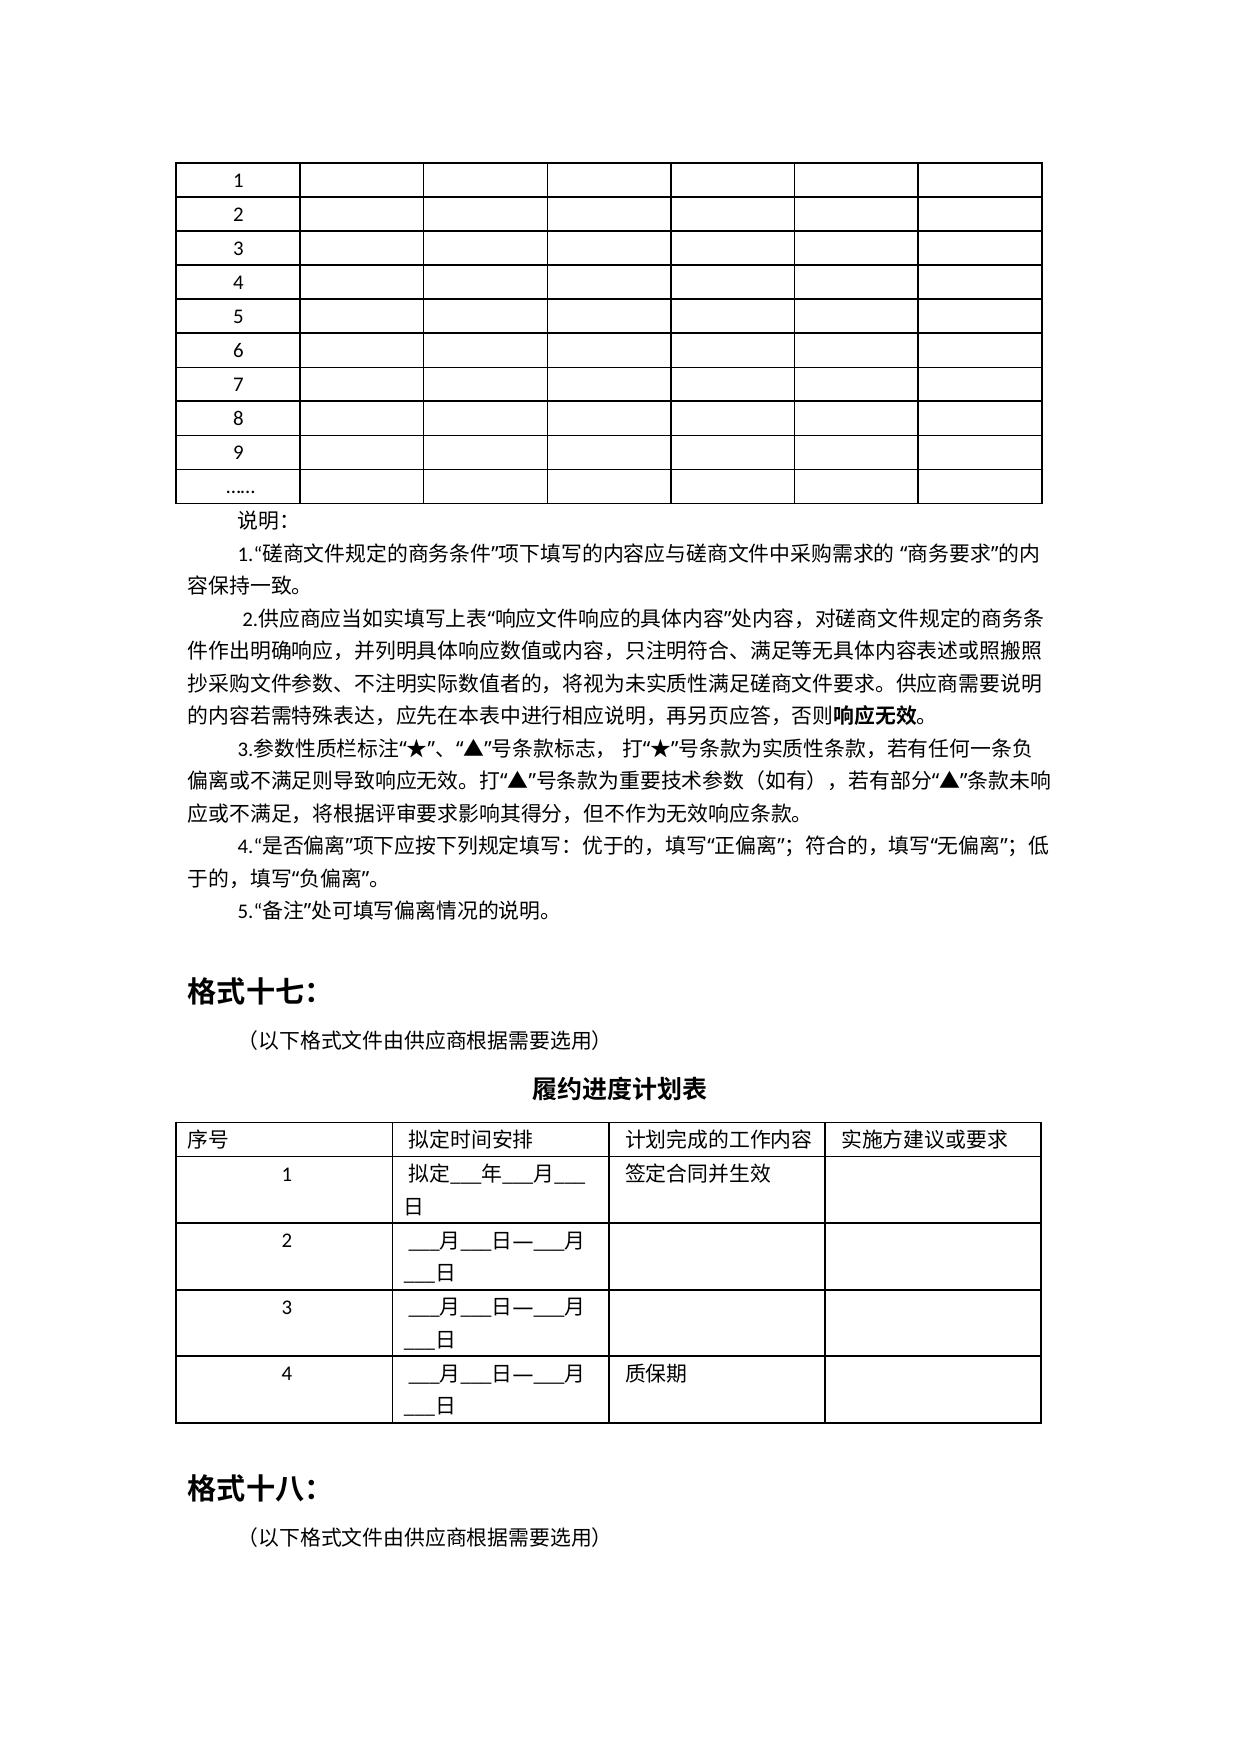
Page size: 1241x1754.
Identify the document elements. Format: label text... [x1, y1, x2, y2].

table_cell 8 [177, 402, 299, 434]
table_header 实施方建议或要求 [826, 1123, 1040, 1156]
text 5.“备注”处可填写偏离情况的说明。 [187, 894, 1053, 927]
table_cell [795, 402, 917, 434]
table_cell [548, 368, 670, 400]
table_cell [610, 1291, 824, 1355]
table_cell [301, 232, 423, 264]
table_cell [919, 470, 1041, 503]
table_cell [548, 470, 670, 503]
table_cell [672, 470, 794, 503]
table_cell [672, 368, 794, 400]
table_cell [795, 232, 917, 264]
table_cell [548, 232, 670, 264]
text 格式十七： [187, 959, 1053, 1024]
table_cell [672, 266, 794, 298]
table_cell [919, 198, 1041, 230]
table_cell [919, 300, 1041, 332]
table_cell [301, 164, 423, 196]
text （以下格式文件由供应商根据需要选用） [187, 1521, 1053, 1553]
table_cell 3 [177, 1291, 392, 1355]
table_cell 4 [177, 266, 299, 298]
table_cell [424, 266, 547, 298]
table_cell [826, 1357, 1040, 1422]
table_cell [548, 334, 670, 366]
table_cell [301, 402, 423, 434]
table_cell 3 [177, 232, 299, 264]
table_cell [301, 470, 423, 503]
table_cell 6 [177, 334, 299, 366]
table_cell [919, 164, 1041, 196]
table_cell 5 [177, 300, 299, 332]
table_cell 签定合同并生效 [610, 1157, 824, 1222]
text 说明： [187, 504, 1053, 537]
table_cell [424, 300, 547, 332]
table_cell …… [177, 470, 299, 503]
table_cell [795, 334, 917, 366]
table_cell 1 [177, 1157, 392, 1222]
table_cell [301, 334, 423, 366]
table_cell [610, 1224, 824, 1289]
table_cell [919, 334, 1041, 366]
table_cell 4 [177, 1357, 392, 1422]
table_cell 质保期 [610, 1357, 824, 1422]
table_cell [424, 436, 547, 468]
table_cell [826, 1157, 1040, 1222]
table_cell [919, 402, 1041, 434]
text 2.供应商应当如实填写上表“响应文件响应的具体内容”处内容，对磋商文件规定的商务条件作出明确响应，并列明具体响应数值或内容，只注明符合、满足等无具体内容表述或照搬照抄采购文件参数、不注明实际数值者的，将视为未实质性满足磋商文件要求。供应商需要说明的内容若需特殊表达，应先在本表中进行相应说明，再另页应答，否则响应无效。 [187, 602, 1053, 732]
table_cell [672, 334, 794, 366]
table_cell 7 [177, 368, 299, 400]
table_cell [919, 232, 1041, 264]
table_cell [919, 266, 1041, 298]
table_cell [672, 402, 794, 434]
table_cell [424, 470, 547, 503]
text 3.参数性质栏标注“★”、“▲”号条款标志， 打“★”号条款为实质性条款，若有任何一条负偏离或不满足则导致响应无效。打“▲”号条款为重要技术参数（如有），若有部分“▲”条款未响应或不满足，将根据评审要求影响其得分，但不作为无效响应条款。 [187, 732, 1053, 829]
table_cell [795, 198, 917, 230]
table_cell [826, 1224, 1040, 1289]
table_cell [548, 266, 670, 298]
table_cell [424, 164, 547, 196]
table_cell [424, 198, 547, 230]
table_cell [424, 402, 547, 434]
table_cell 2 [177, 198, 299, 230]
text 格式十八： [187, 1456, 1053, 1521]
table_cell [672, 232, 794, 264]
table_cell [919, 368, 1041, 400]
table_cell [919, 436, 1041, 468]
table_cell [672, 198, 794, 230]
table_cell ___月___日—___月___日 [393, 1224, 608, 1289]
table_cell [672, 436, 794, 468]
text 1.“磋商文件规定的商务条件”项下填写的内容应与磋商文件中采购需求的 “商务要求”的内容保持一致。 [187, 537, 1053, 602]
table_cell [301, 300, 423, 332]
table_cell [301, 266, 423, 298]
table_cell [548, 300, 670, 332]
table_cell [301, 436, 423, 468]
table_cell 9 [177, 436, 299, 468]
table_header 序号 [177, 1123, 392, 1156]
table_cell [672, 300, 794, 332]
table_cell 2 [177, 1224, 392, 1289]
table_header 计划完成的工作内容 [610, 1123, 824, 1156]
table_cell [548, 164, 670, 196]
table_cell [826, 1291, 1040, 1355]
table_cell [795, 470, 917, 503]
table_cell 拟定___年___月___日 [393, 1157, 608, 1222]
text 4.“是否偏离”项下应按下列规定填写：优于的，填写“正偏离”；符合的，填写“无偏离”；低于的，填写“负偏离”。 [187, 829, 1053, 894]
table_cell [301, 198, 423, 230]
table_cell [424, 334, 547, 366]
text （以下格式文件由供应商根据需要选用） [187, 1024, 1053, 1057]
table_cell [548, 436, 670, 468]
table_cell [548, 402, 670, 434]
text 履约进度计划表 [187, 1057, 1053, 1122]
table_cell [672, 164, 794, 196]
table_cell [795, 300, 917, 332]
table_cell [548, 198, 670, 230]
table_cell [795, 164, 917, 196]
table_cell [795, 368, 917, 400]
table_header 拟定时间安排 [393, 1123, 608, 1156]
table_cell [795, 266, 917, 298]
table_cell 1 [177, 164, 299, 196]
table_cell [301, 368, 423, 400]
table_cell ___月___日—___月___日 [393, 1291, 608, 1355]
table_cell ___月___日—___月___日 [393, 1357, 608, 1422]
table_cell [424, 368, 547, 400]
table_cell [424, 232, 547, 264]
table_cell [795, 436, 917, 468]
